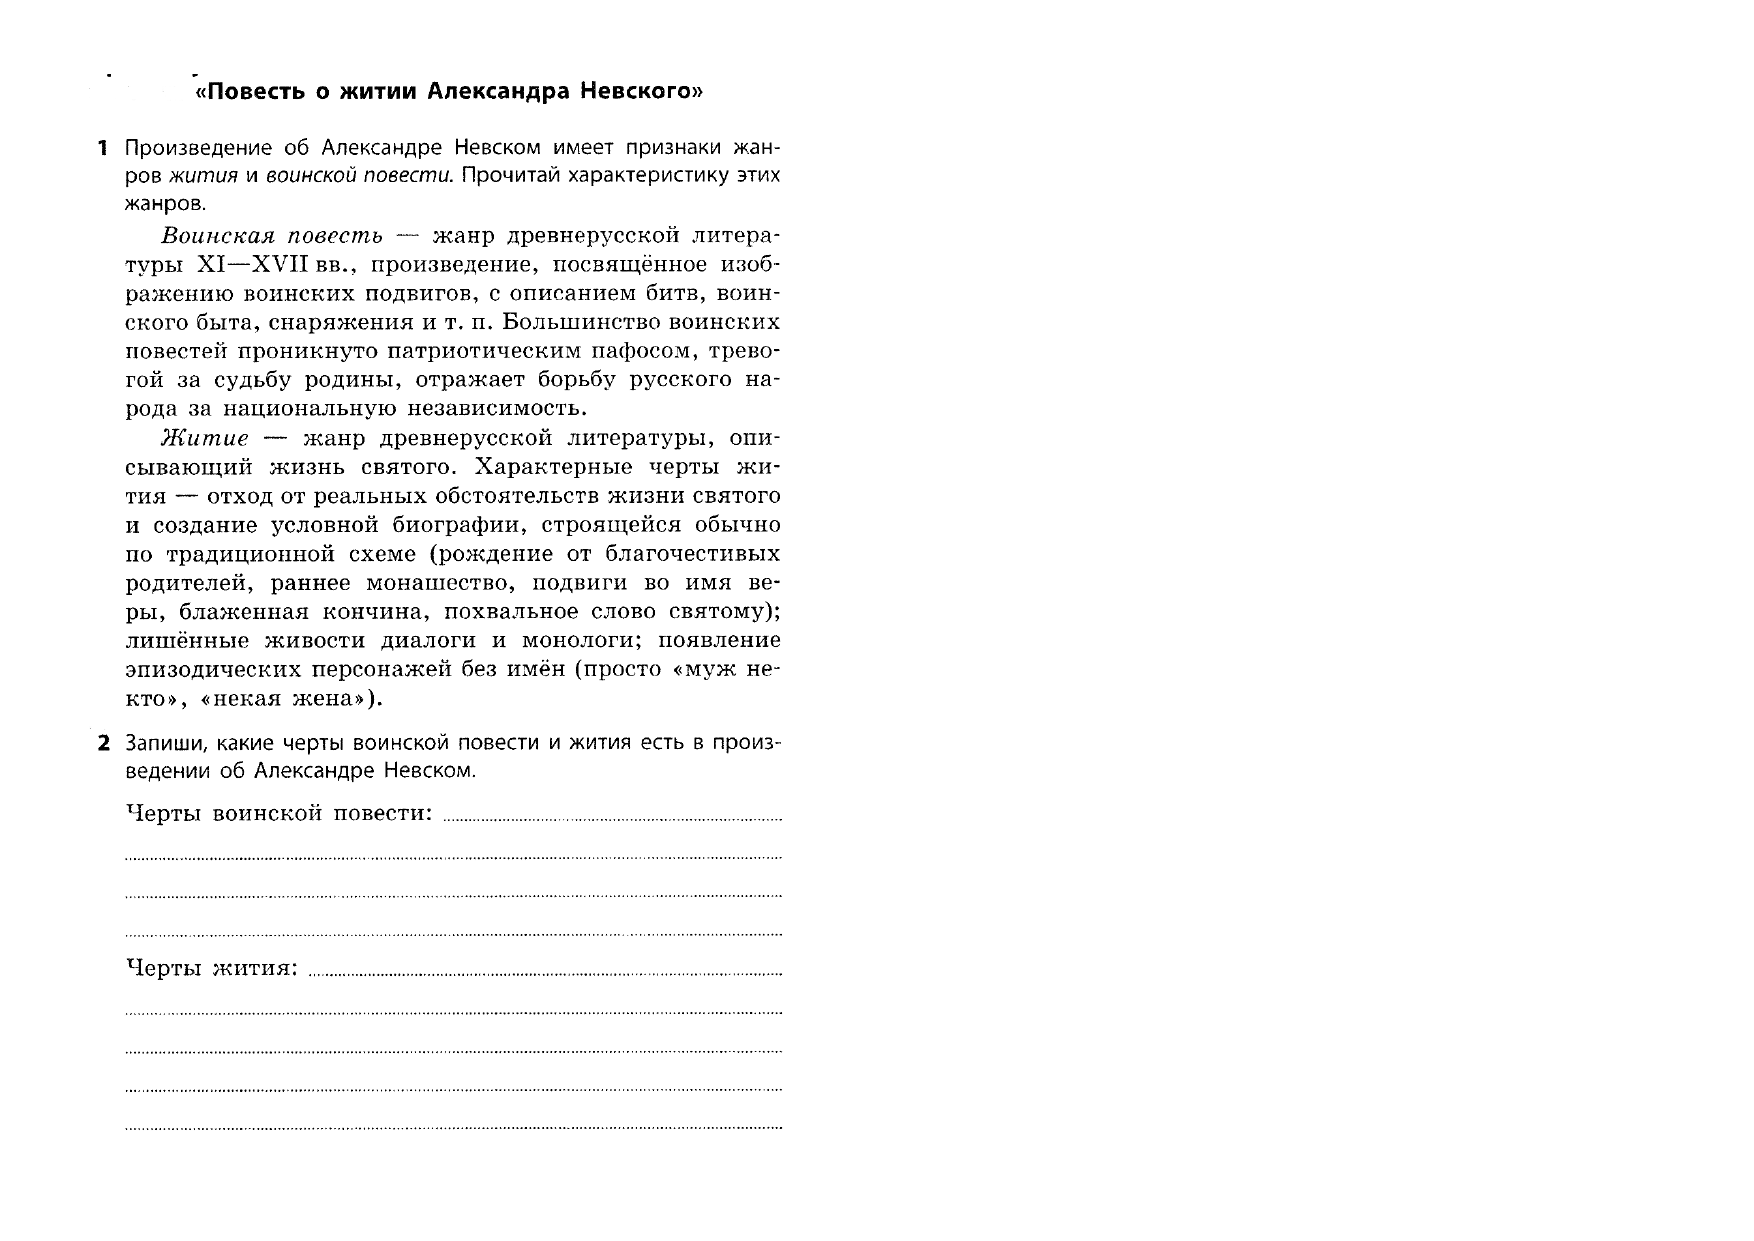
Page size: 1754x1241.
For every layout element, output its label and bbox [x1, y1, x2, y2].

picture [75, 74, 827, 1163]
